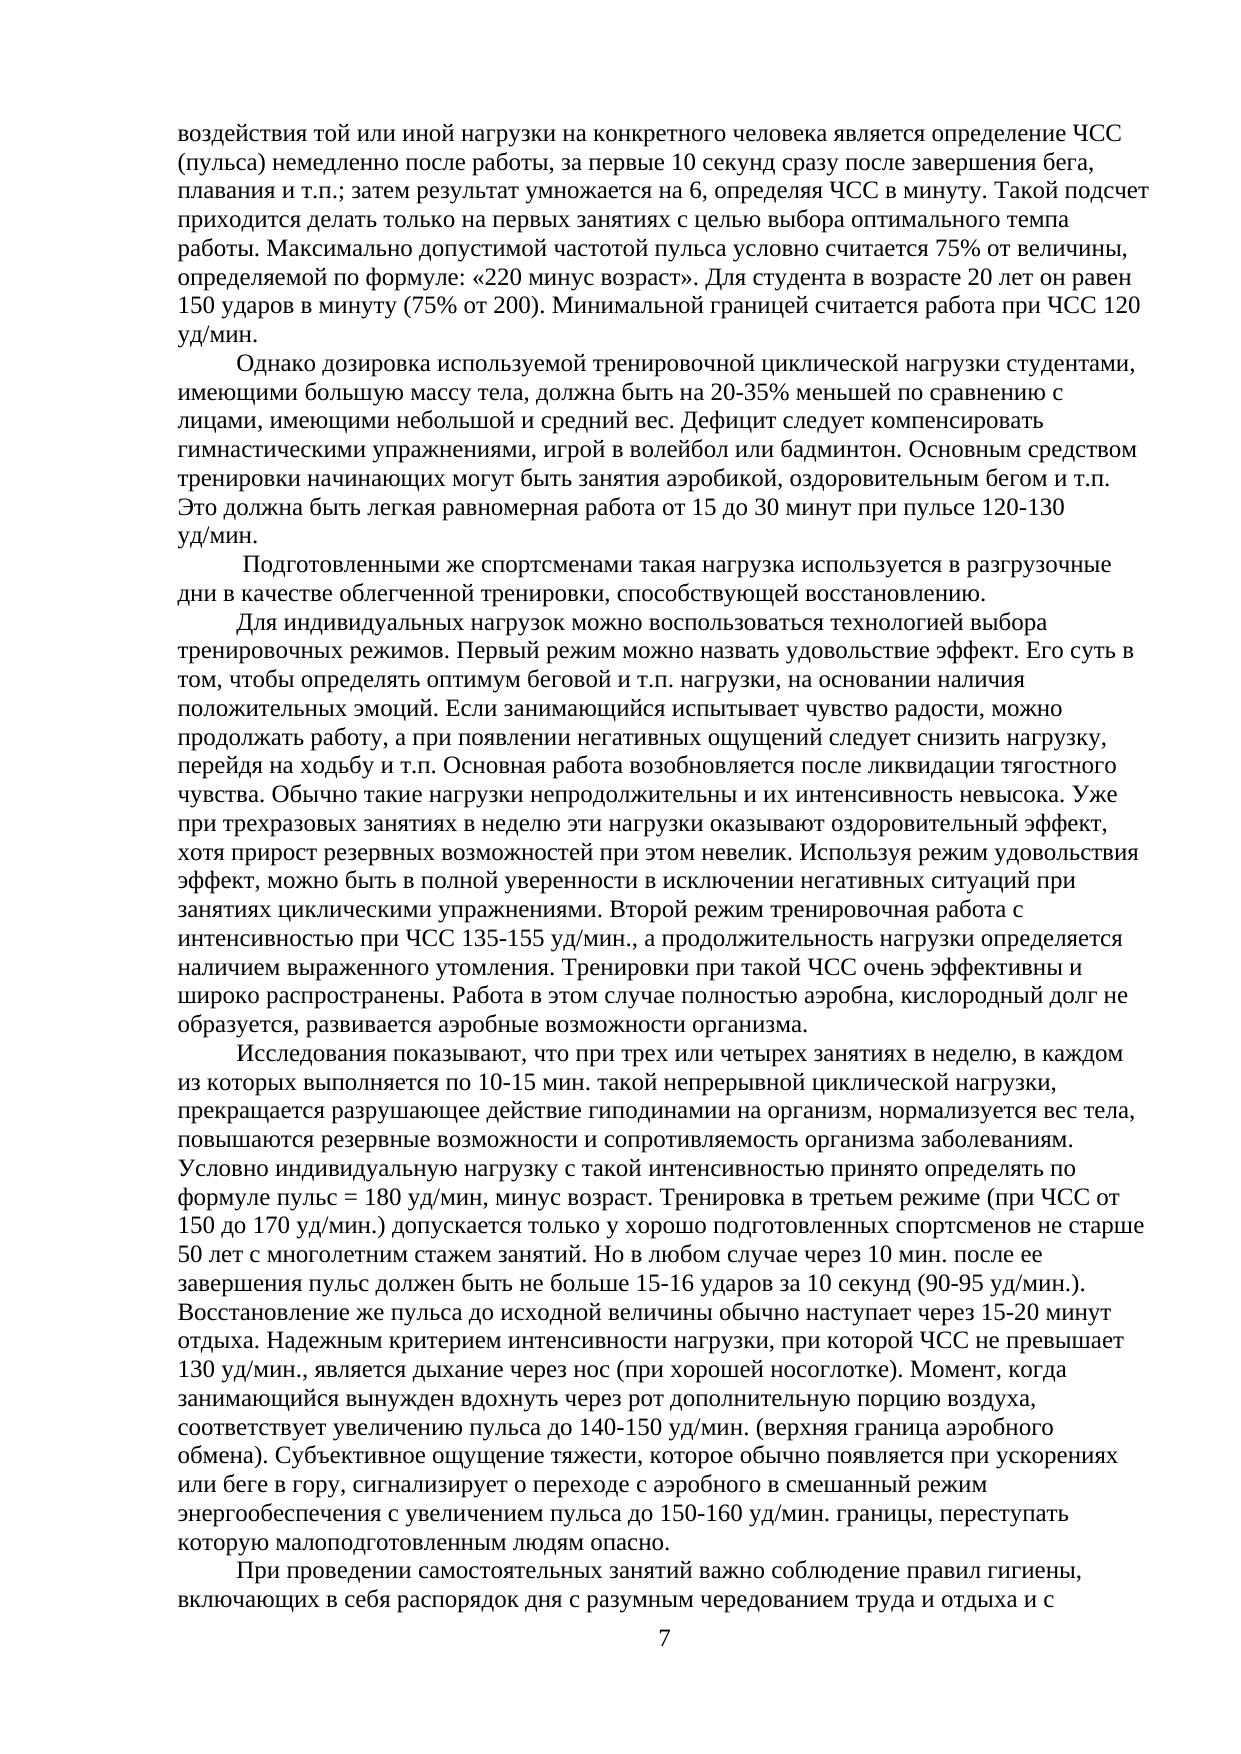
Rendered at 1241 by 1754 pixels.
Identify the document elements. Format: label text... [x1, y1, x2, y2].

text Исследования показывают, что при трех или четырех занятиях в неделю, в каждом из которых выполняется по 10-15 мин. такой непрерывной циклической нагрузки, прекращается разрушающее действие гиподинамии на организм, нормализуется вес тела, повышаются резервные возможности и сопротивляемость организма заболеваниям. Условно индивидуальную нагрузку с такой интенсивностью принято определять по формуле пульс = 180 уд/мин, минус возраст. Тренировка в третьем режиме (при ЧСС от 150 до 170 уд/мин.) допускается только у хорошо подготовленных спортсменов не старше 50 лет с многолетним стажем занятий. Но в любом случае через 10 мин. после ее завершения пульс должен быть не больше 15-16 ударов за 10 секунд (90-95 уд/мин.). Восстановление же пульса до исходной величины обычно наступает через 15-20 минут отдыха. Надежным критерием интенсивности нагрузки, при которой ЧСС не превышает 130 уд/мин., является дыхание через нос (при хорошей носоглотке). Момент, когда занимающийся вынужден вдохнуть через рот дополнительную порцию воздуха, соответствует увеличению пульса до 140-150 уд/мин. (верхняя граница аэробного обмена). Субъективное ощущение тяжести, которое обычно появляется при ускорениях или беге в гору, сигнализирует о переходе с аэробного в смешанный режим энергообеспечения с увеличением пульса до 150-160 уд/мин. границы, переступать которую малоподготовленным людям опасно. [177, 1038, 1152, 1556]
text Однако дозировка используемой тренировочной циклической нагрузки студентами, имеющими большую массу тела, должна быть на 20-35% меньшей по сравнению с лицами, имеющими небольшой и средний вес. Дефицит следует компенсировать гимнастическими упражнениями, игрой в волейбол или бадминтон. Основным средством тренировки начинающих могут быть занятия аэробикой, оздоровительным бегом и т.п. Это должна быть легкая равномерная работа от 15 до 30 минут при пульсе 120-130 уд/мин. [177, 348, 1152, 549]
text Подготовленными же спортсменами такая нагрузка используется в разгрузочные дни в качестве облегченной тренировки, способствующей восстановлению. [177, 549, 1152, 607]
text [177, 1556, 1152, 1613]
text Для индивидуальных нагрузок можно воспользоваться технологией выбора тренировочных режимов. Первый режим можно назвать удовольствие эффект. Его суть в том, чтобы определять оптимум беговой и т.п. нагрузки, на основании наличия положительных эмоций. Если занимающийся испытывает чувство радости, можно продолжать работу, а при появлении негативных ощущений следует снизить нагрузку, перейдя на ходьбу и т.п. Основная работа возобновляется после ликвидации тягостного чувства. Обычно такие нагрузки непродолжительны и их интенсивность невысока. Уже при трехразовых занятиях в неделю эти нагрузки оказывают оздоровительный эффект, хотя прирост резервных возможностей при этом невелик. Используя режим удовольствия эффект, можно быть в полной уверенности в исключении негативных ситуаций при занятиях циклическими упражнениями. Второй режим тренировочная работа с интенсивностью при ЧСС 135-155 уд/мин., а продолжительность нагрузки определяется наличием выраженного утомления. Тренировки при такой ЧСС очень эффективны и широко распространены. Работа в этом случае полностью аэробна, кислородный долг не образуется, развивается аэробные возможности организма. [177, 607, 1152, 1038]
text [177, 118, 1152, 348]
